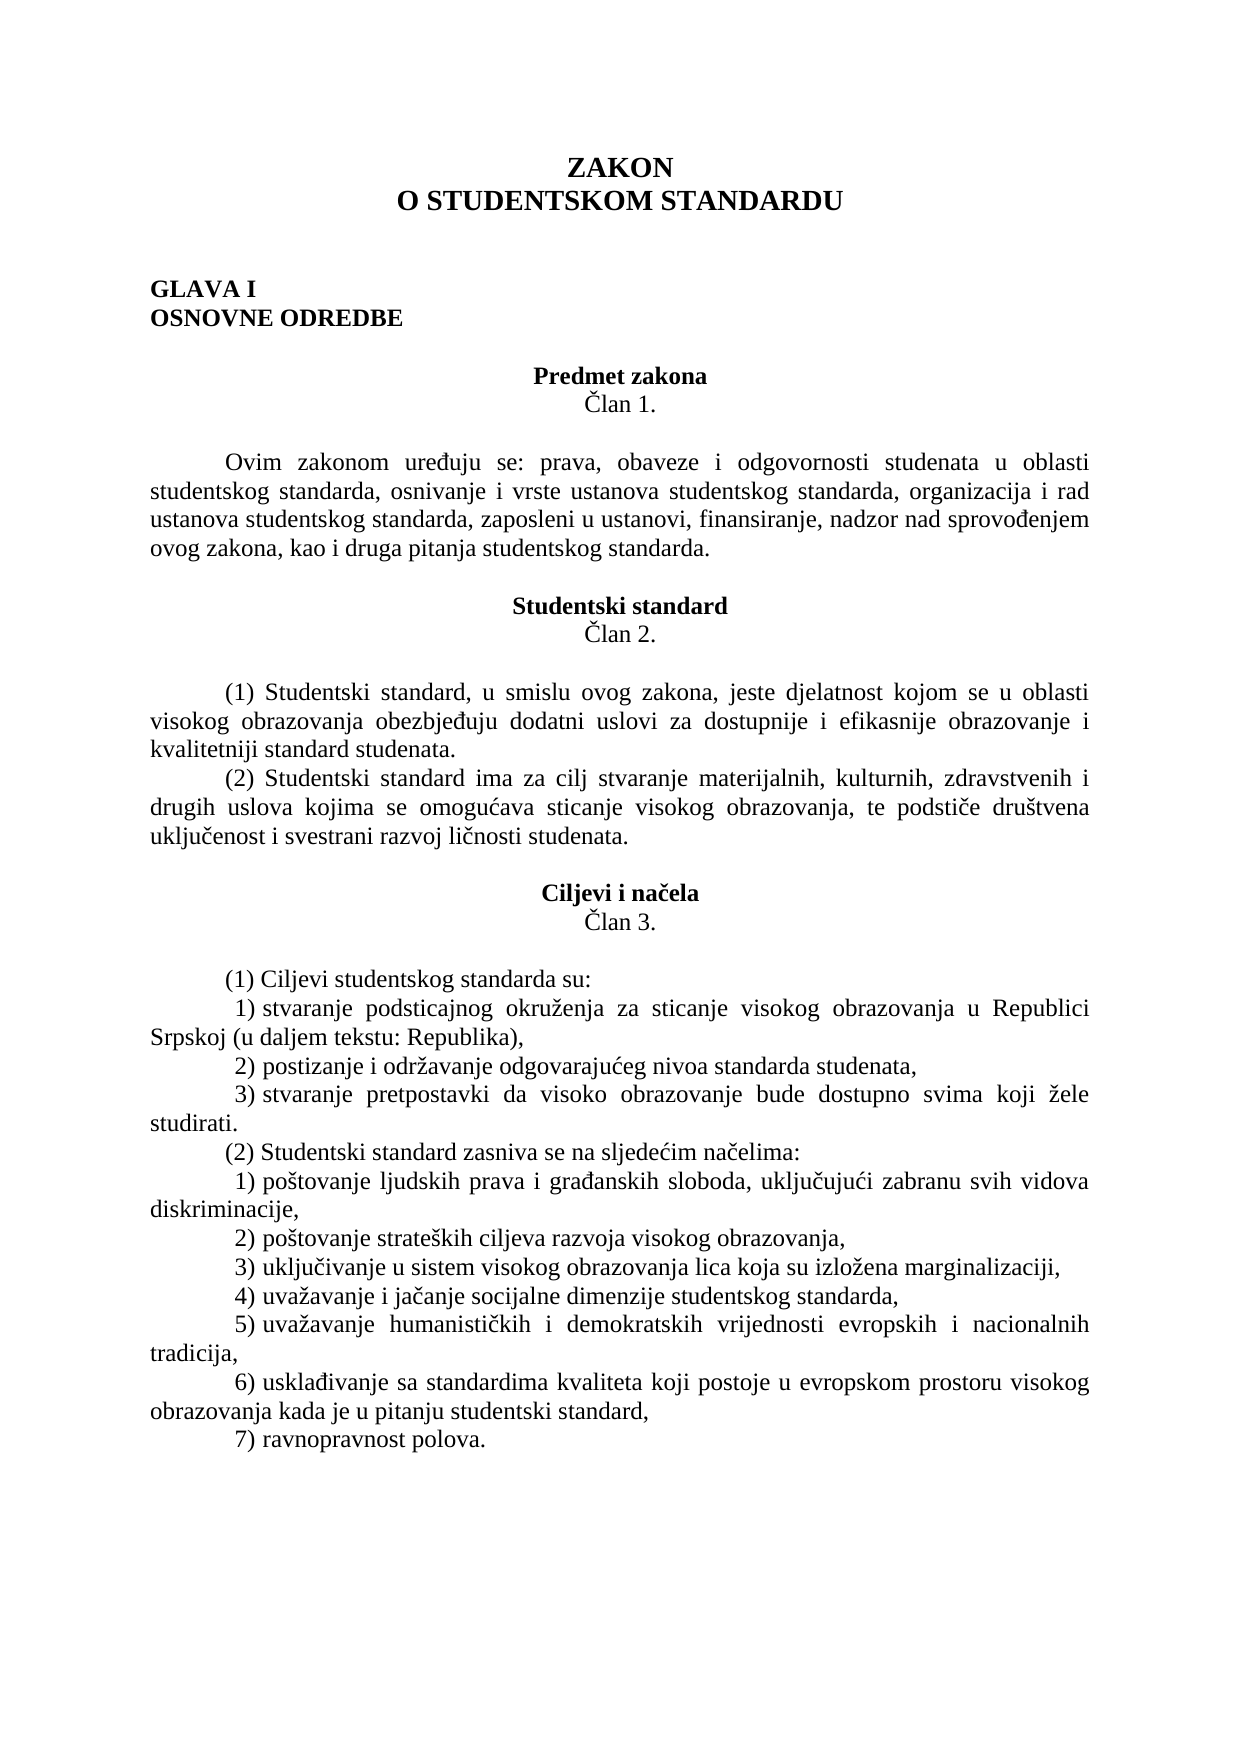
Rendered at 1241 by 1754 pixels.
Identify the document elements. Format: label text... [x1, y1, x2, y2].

text (2) Studentski standard zasniva se na sljedećim načelima: [150, 1137, 1090, 1166]
text Predmet zakona [150, 361, 1090, 389]
list poštovanje strateških ciljeva razvoja visokog obrazovanja, [150, 1223, 1090, 1252]
text (2) Studentski standard ima za cilj stvaranje materijalnih, kulturnih, zdravstvenih i drugih uslova kojima se omogućava sticanje visokog obrazovanja, te podstiče društvena uključenost i svestrani razvoj ličnosti studenata. [150, 763, 1090, 849]
list usklađivanje sa standardima kvaliteta koji postoje u evropskom prostoru visokog obrazovanja kada je u pitanju studentski standard, [150, 1367, 1090, 1424]
list stvaranje podsticajnog okruženja za sticanje visokog obrazovanja u Republici Srpskoj (u daljem tekstu: Republika), [150, 993, 1090, 1051]
text Studentski standard [150, 591, 1090, 619]
list ravnopravnost polova. [150, 1424, 1090, 1453]
text ZAKON [150, 150, 1090, 183]
text O STUDENTSKOM STANDARDU [150, 183, 1090, 217]
list poštovanje ljudskih prava i građanskih sloboda, uključujući zabranu svih vidova diskriminacije, [150, 1166, 1090, 1223]
text Član 2. [150, 619, 1090, 648]
list uključivanje u sistem visokog obrazovanja lica koja su izložena marginalizaciji, [150, 1252, 1090, 1281]
text (1) Studentski standard, u smislu ovog zakona, jeste djelatnost kojom se u oblasti visokog obrazovanja obezbjeđuju dodatni uslovi za dostupnije i efikasnije obrazovanje i kvalitetniji standard studenata. [150, 677, 1090, 763]
text Ovim zakonom uređuju se: prava, obaveze i odgovornosti studenata u oblasti studentskog standarda, osnivanje i vrste ustanova studentskog standarda, organizacija i rad ustanova studentskog standarda, zaposleni u ustanovi, finansiranje, nadzor nad sprovođenjem ovog zakona, kao i druga pitanja studentskog standarda. [150, 447, 1090, 562]
text GLAVA I [150, 274, 1090, 303]
text Član 1. [150, 389, 1090, 418]
text Član 3. [150, 907, 1090, 936]
text Ciljevi i načela [150, 878, 1090, 907]
list uvažavanje humanističkih i demokratskih vrijednosti evropskih i nacionalnih tradicija, [150, 1309, 1090, 1367]
list stvaranje pretpostavki da visoko obrazovanje bude dostupno svima koji žele studirati. [150, 1079, 1090, 1137]
text OSNOVNE ODREDBE [150, 303, 1090, 332]
list uvažavanje i jačanje socijalne dimenzije studentskog standarda, [150, 1281, 1090, 1309]
list postizanje i održavanje odgovarajućeg nivoa standarda studenata, [150, 1051, 1090, 1079]
text (1) Ciljevi studentskog standarda su: [150, 964, 1090, 993]
